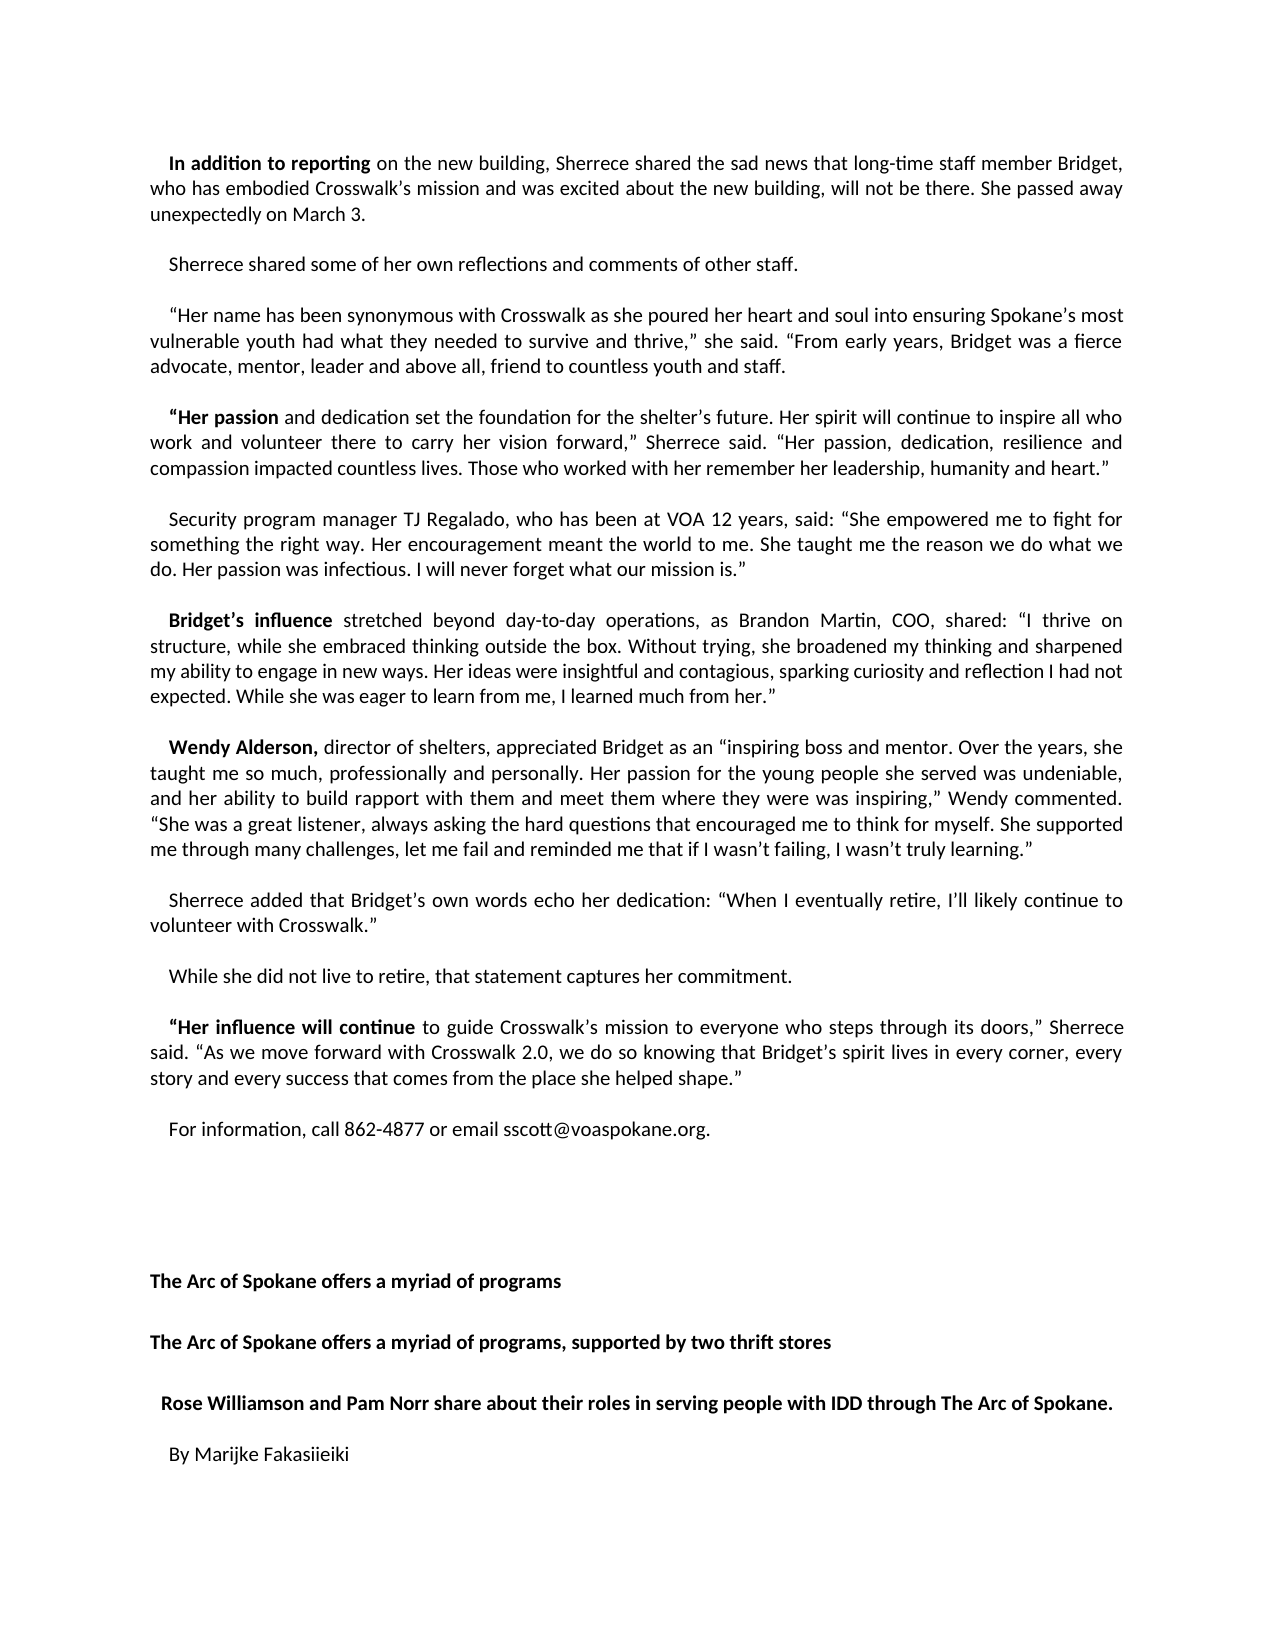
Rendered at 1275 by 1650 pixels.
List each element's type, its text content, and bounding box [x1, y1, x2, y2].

text Security program manager TJ Regalado, who has been at VOA 12 years, said: “She empowered me to fight for something the right way. Her encouragement meant the world to me. She taught me the reason we do what we do. Her passion was infectious. I will never forget what our mission is.” [150, 506, 1125, 582]
text Bridget’s influence stretched beyond day-to-day operations, as Brandon Martin, COO, shared: “I thrive on structure, while she embraced thinking outside the box. Without trying, she broadened my thinking and sharpened my ability to engage in new ways. Her ideas were insightful and contagious, sparking curiosity and reflection I had not expected. While she was eager to learn from me, I learned much from her.” [150, 607, 1125, 709]
text For information, call 862-4877 or email sscott@voaspokane.org. [150, 1116, 1125, 1141]
text Rose Williamson and Pam Norr share about their roles in serving people with IDD through The Arc of Spokane. [150, 1390, 1125, 1415]
text The Arc of Spokane offers a myriad of programs, supported by two thrift stores [150, 1329, 1125, 1354]
text By Marijke Fakasiieiki [150, 1441, 1125, 1466]
text Sherrece shared some of her own reflections and comments of other staff. [150, 252, 1125, 277]
text Wendy Alderson, director of shelters, appreciated Bridget as an “inspiring boss and mentor. Over the years, she taught me so much, professionally and personally. Her passion for the young people she served was undeniable, and her ability to build rapport with them and meet them where they were was inspiring,” Wendy commented. “She was a great listener, always asking the hard questions that encouraged me to think for myself. She supported me through many challenges, let me fail and reminded me that if I wasn’t failing, I wasn’t truly learning.” [150, 734, 1125, 862]
text In addition to reporting on the new building, Sherrece shared the sad news that long-time staff member Bridget, who has embodied Crosswalk’s mission and was excited about the new building, will not be there. She passed away unexpectedly on March 3. [150, 150, 1125, 226]
text “Her influence will continue to guide Crosswalk’s mission to everyone who steps through its doors,” Sherrece said. “As we move forward with Crosswalk 2.0, we do so knowing that Bridget’s spirit lives in every corner, every story and every success that comes from the place she helped shape.” [150, 1014, 1125, 1090]
text While she did not live to retire, that statement captures her commitment. [150, 963, 1125, 989]
text “Her name has been synonymous with Crosswalk as she poured her heart and soul into ensuring Spokane’s most vulnerable youth had what they needed to survive and thrive,” she said. “From early years, Bridget was a fierce advocate, mentor, leader and above all, friend to countless youth and staff. [150, 302, 1125, 379]
text “Her passion and dedication set the foundation for the shelter’s future. Her spirit will continue to inspire all who work and volunteer there to carry her vision forward,” Sherrece said. “Her passion, dedication, resilience and compassion impacted countless lives. Those who worked with her remember her leadership, humanity and heart.” [150, 404, 1125, 480]
text The Arc of Spokane offers a myriad of programs [150, 1268, 1125, 1294]
text Sherrece added that Bridget’s own words echo her dedication: “When I eventually retire, I’ll likely continue to volunteer with Crosswalk.” [150, 887, 1125, 938]
